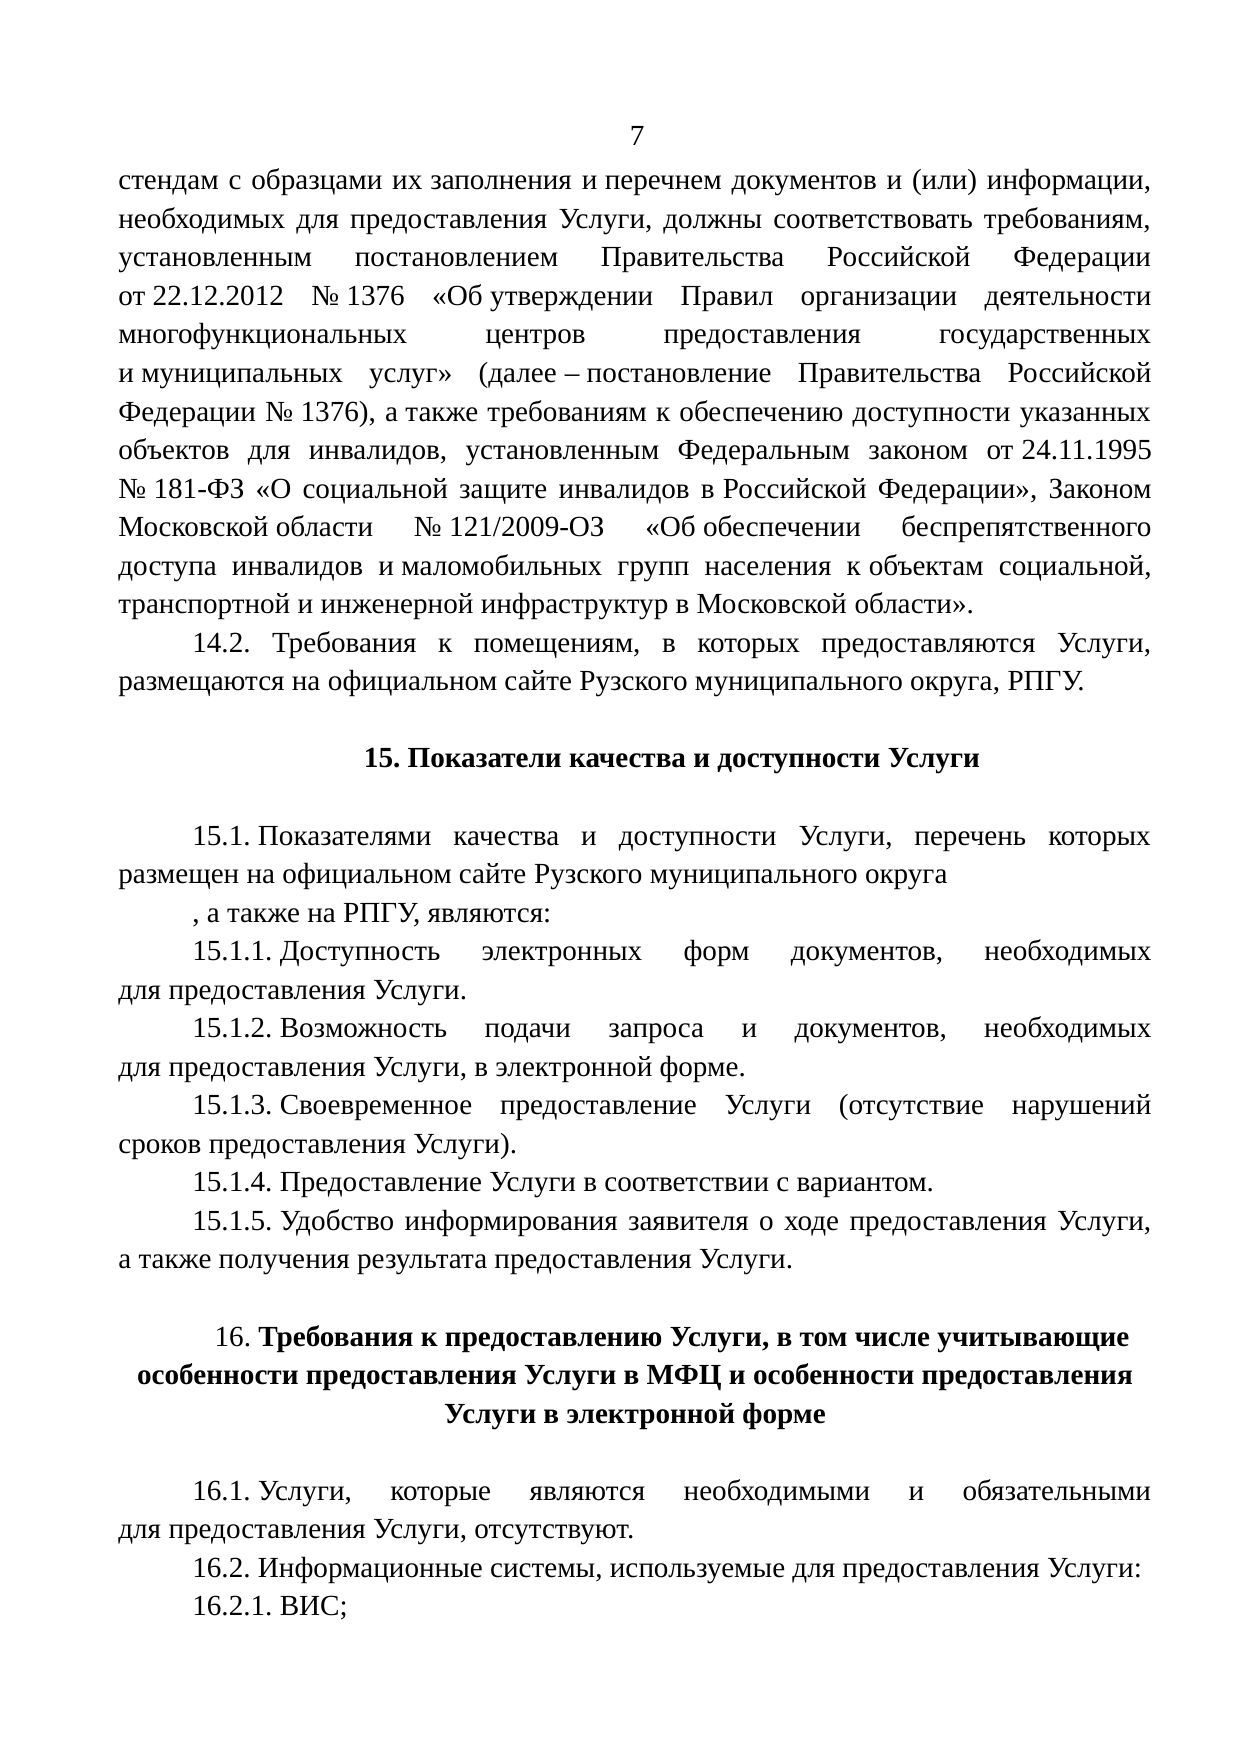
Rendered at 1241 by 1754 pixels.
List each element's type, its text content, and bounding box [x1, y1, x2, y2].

text 15.1.1. Доступность электронных форм документов, необходимых для предоставления Услуги. [118, 933, 1152, 1005]
text 15.1.4. Предоставление Услуги в соответствии с вариантом. [118, 1164, 1152, 1198]
text 15.1.5. Удобство информирования заявителя о ходе предоставления Услуги, а также получения результата предоставления Услуги. [118, 1203, 1152, 1275]
subtitle 16. Требования к предоставлению Услуги, в том числе учитывающие особенности предоставления Услуги в МФЦ и особенности предоставления Услуги в электронной форме [118, 1319, 1152, 1429]
text 15.1.3. Своевременное предоставление Услуги (отсутствие нарушений сроков предоставления Услуги). [118, 1087, 1152, 1159]
text 15.1.2. Возможность подачи запроса и документов, необходимых для предоставления Услуги, в электронной форме. [118, 1010, 1152, 1082]
text 16.2.1. ВИС; [118, 1588, 1152, 1622]
text , а также на РПГУ, являются: [118, 895, 1152, 928]
text 16.2. Информационные системы, используемые для предоставления Услуги: [118, 1550, 1152, 1583]
subtitle 15. Показатели качества и доступности Услуги [118, 741, 1152, 774]
text 15.1. Показателями качества и доступности Услуги, перечень которых размещен на официальном сайте Рузского муниципального округа [118, 818, 1152, 890]
text 14.2. Требования к помещениям, в которых предоставляются Услуги, размещаются на официальном сайте Рузского муниципального округа, РПГУ. [118, 625, 1152, 697]
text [118, 162, 1152, 620]
text 16.1. Услуги, которые являются необходимыми и обязательными для предоставления Услуги, отсутствуют. [118, 1473, 1152, 1545]
